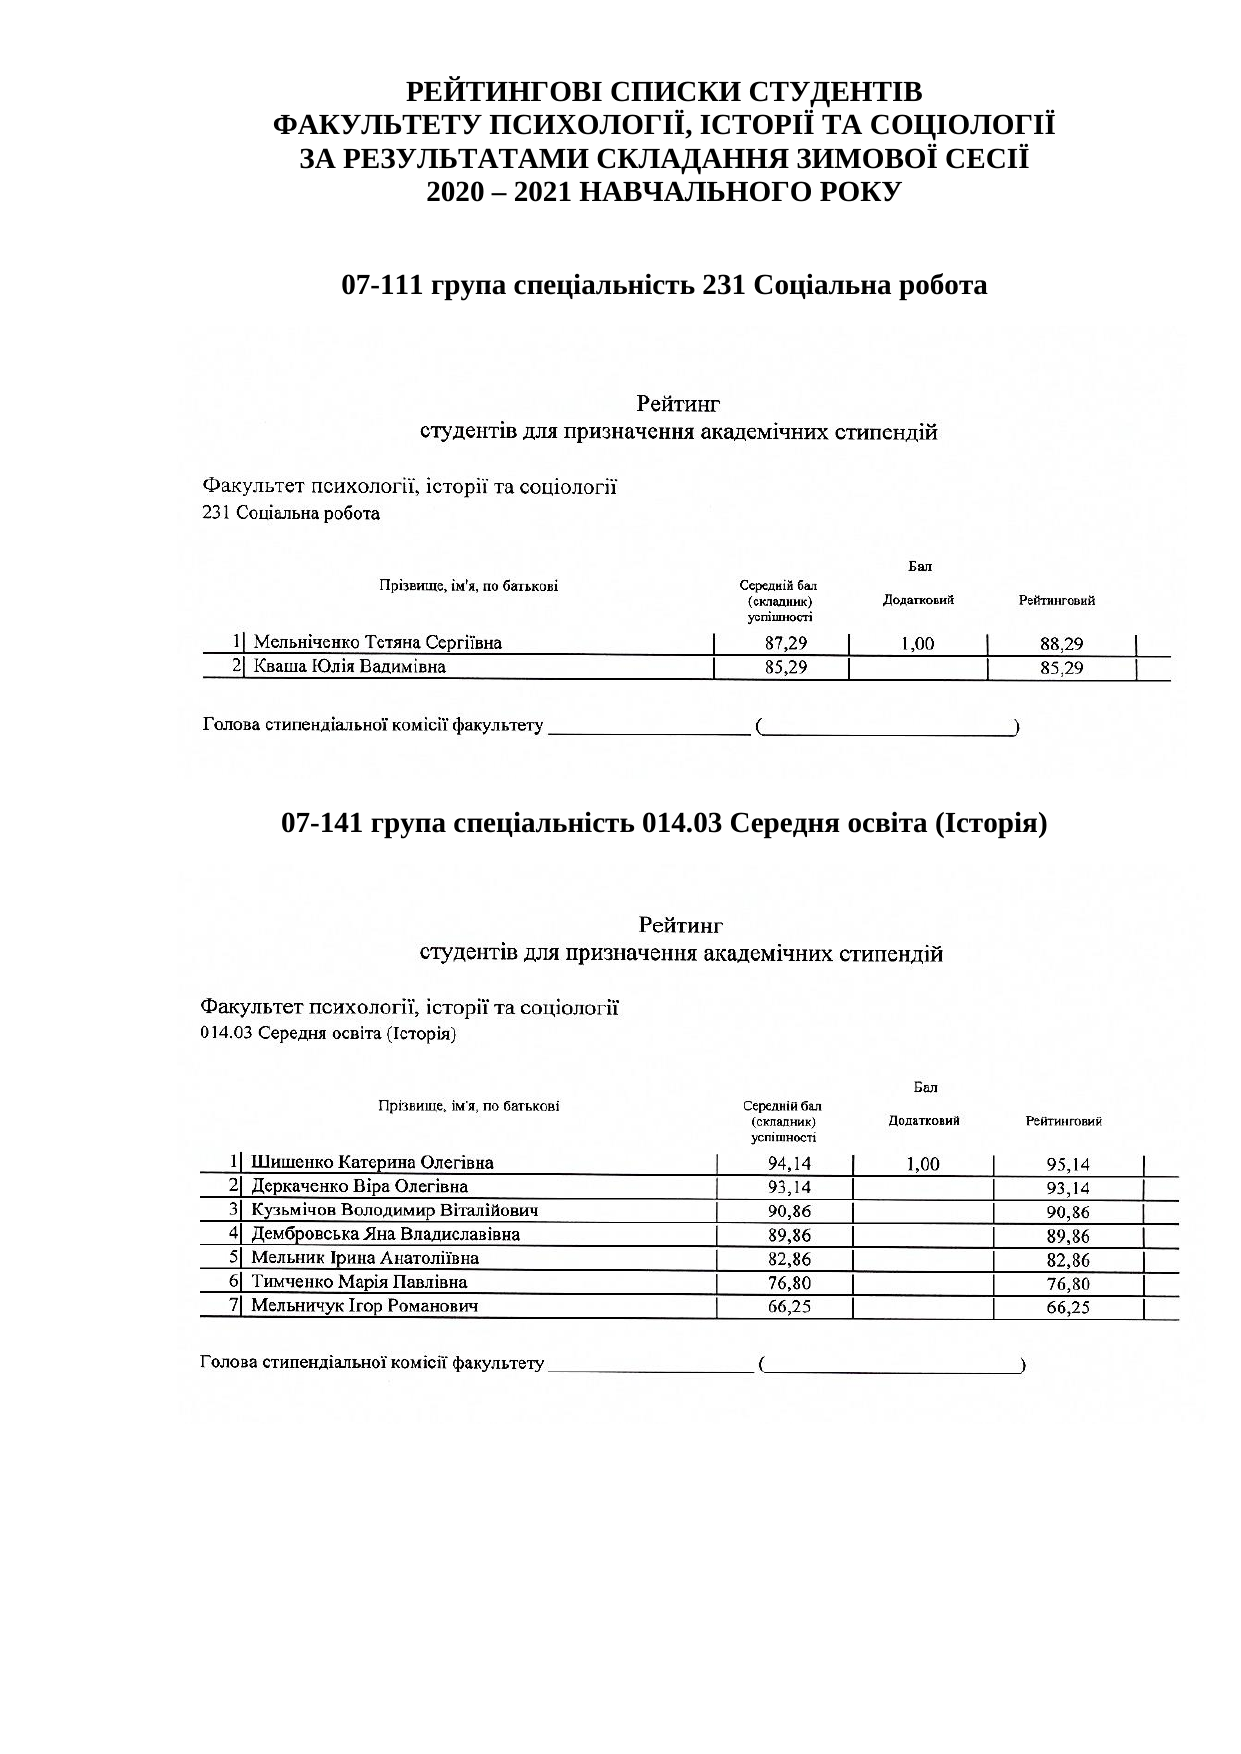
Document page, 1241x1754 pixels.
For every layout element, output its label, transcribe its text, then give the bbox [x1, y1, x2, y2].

text 07-111 група спеціальність 231 Соціальна робота [177, 267, 1152, 301]
text РЕЙТИНГОВІ СПИСКИ СТУДЕНТІВ [177, 74, 1152, 107]
text 2020 – 2021 НАВЧАЛЬНОГО РОКУ [177, 174, 1152, 208]
text ФАКУЛЬТЕТУ ПСИХОЛОГІЇ, ІСТОРІЇ ТА СОЦІОЛОГІЇ [177, 107, 1152, 141]
picture [177, 326, 1187, 779]
text 07-141 група спеціальність 014.03 Середня освіта (Історія) [177, 805, 1152, 838]
picture [177, 864, 1206, 1424]
text ЗА РЕЗУЛЬТАТАМИ СКЛАДАННЯ ЗИМОВОЇ СЕСІЇ [177, 141, 1152, 174]
